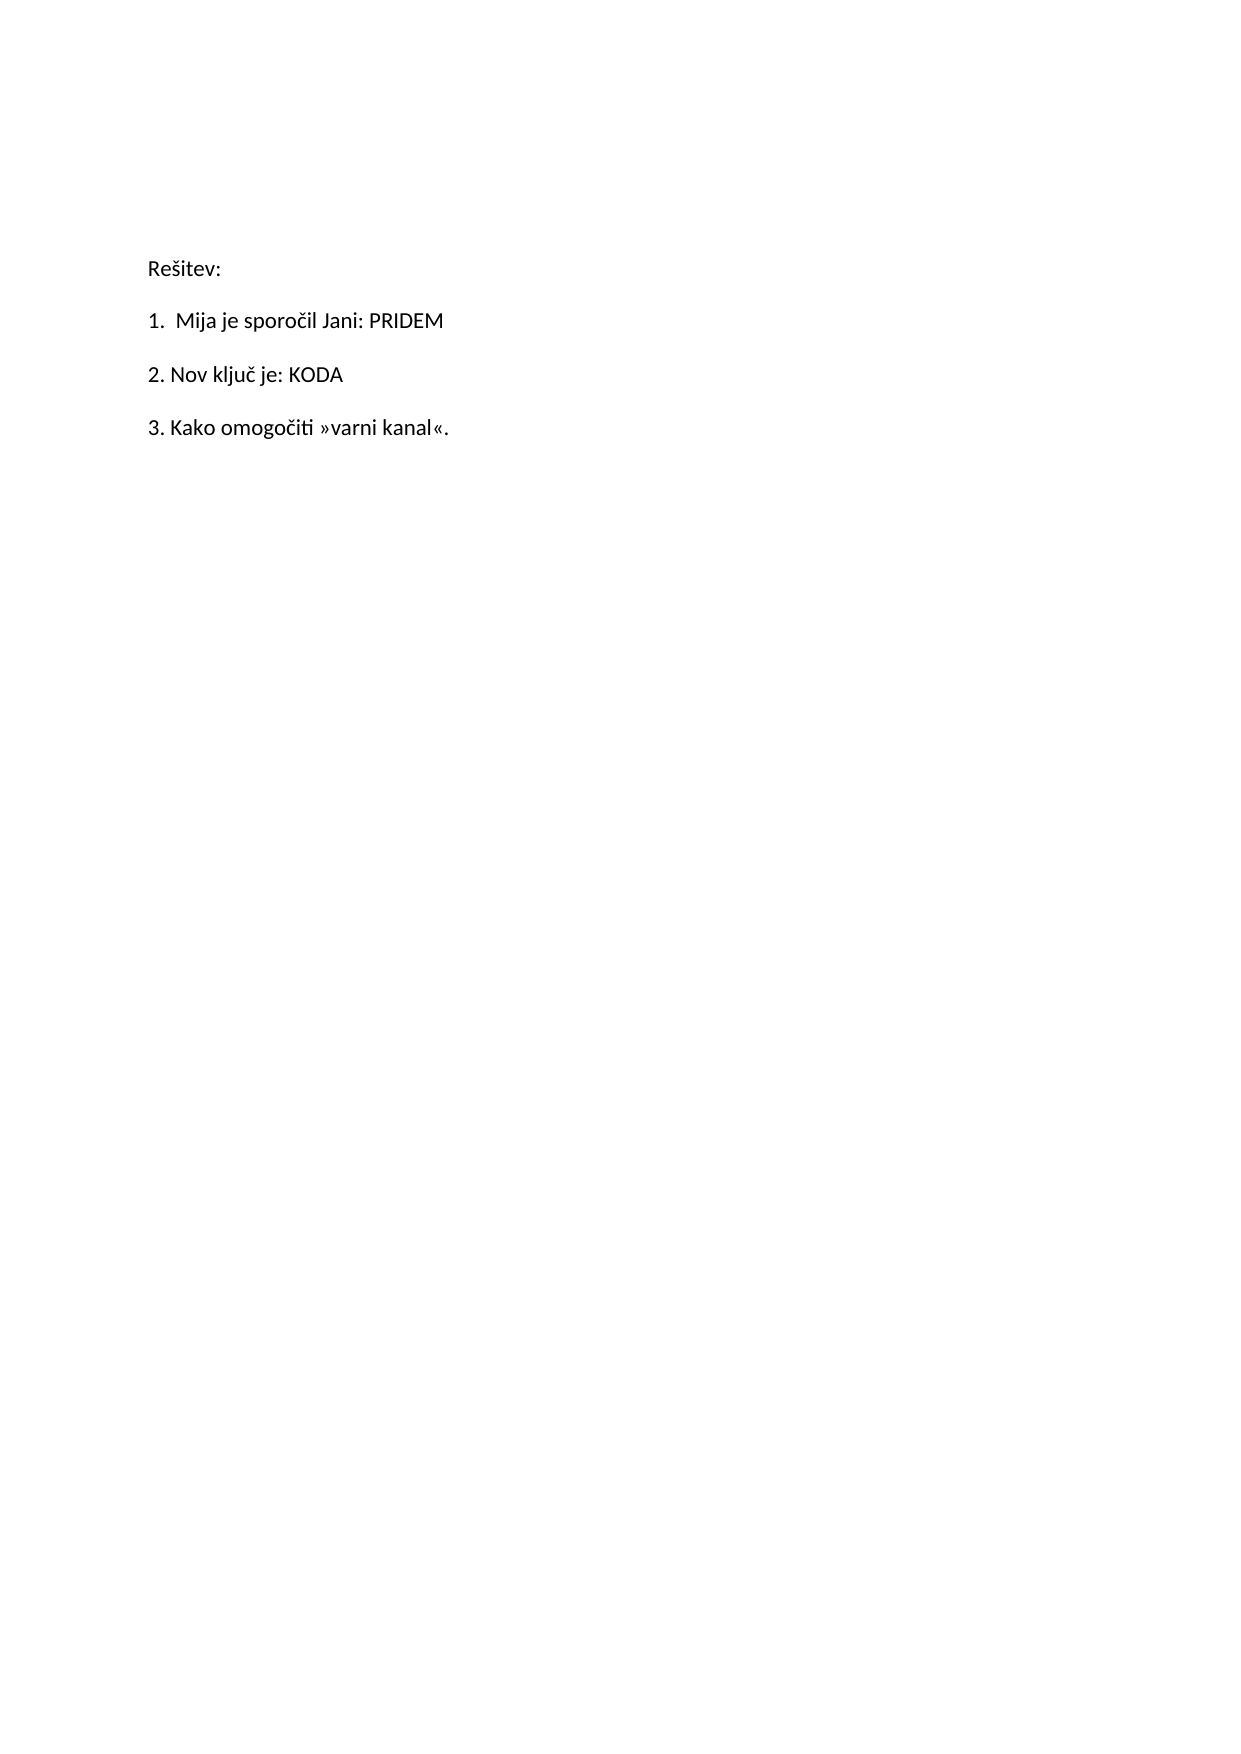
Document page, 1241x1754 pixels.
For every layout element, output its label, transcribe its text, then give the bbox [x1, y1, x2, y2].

text 1. Mija je sporočil Jani: PRIDEM [148, 307, 1093, 335]
text 3. Kako omogočiti »varni kanal«. [148, 413, 1093, 441]
text Rešitev: [148, 254, 1093, 282]
text 2. Nov ključ je: KODA [148, 360, 1093, 388]
